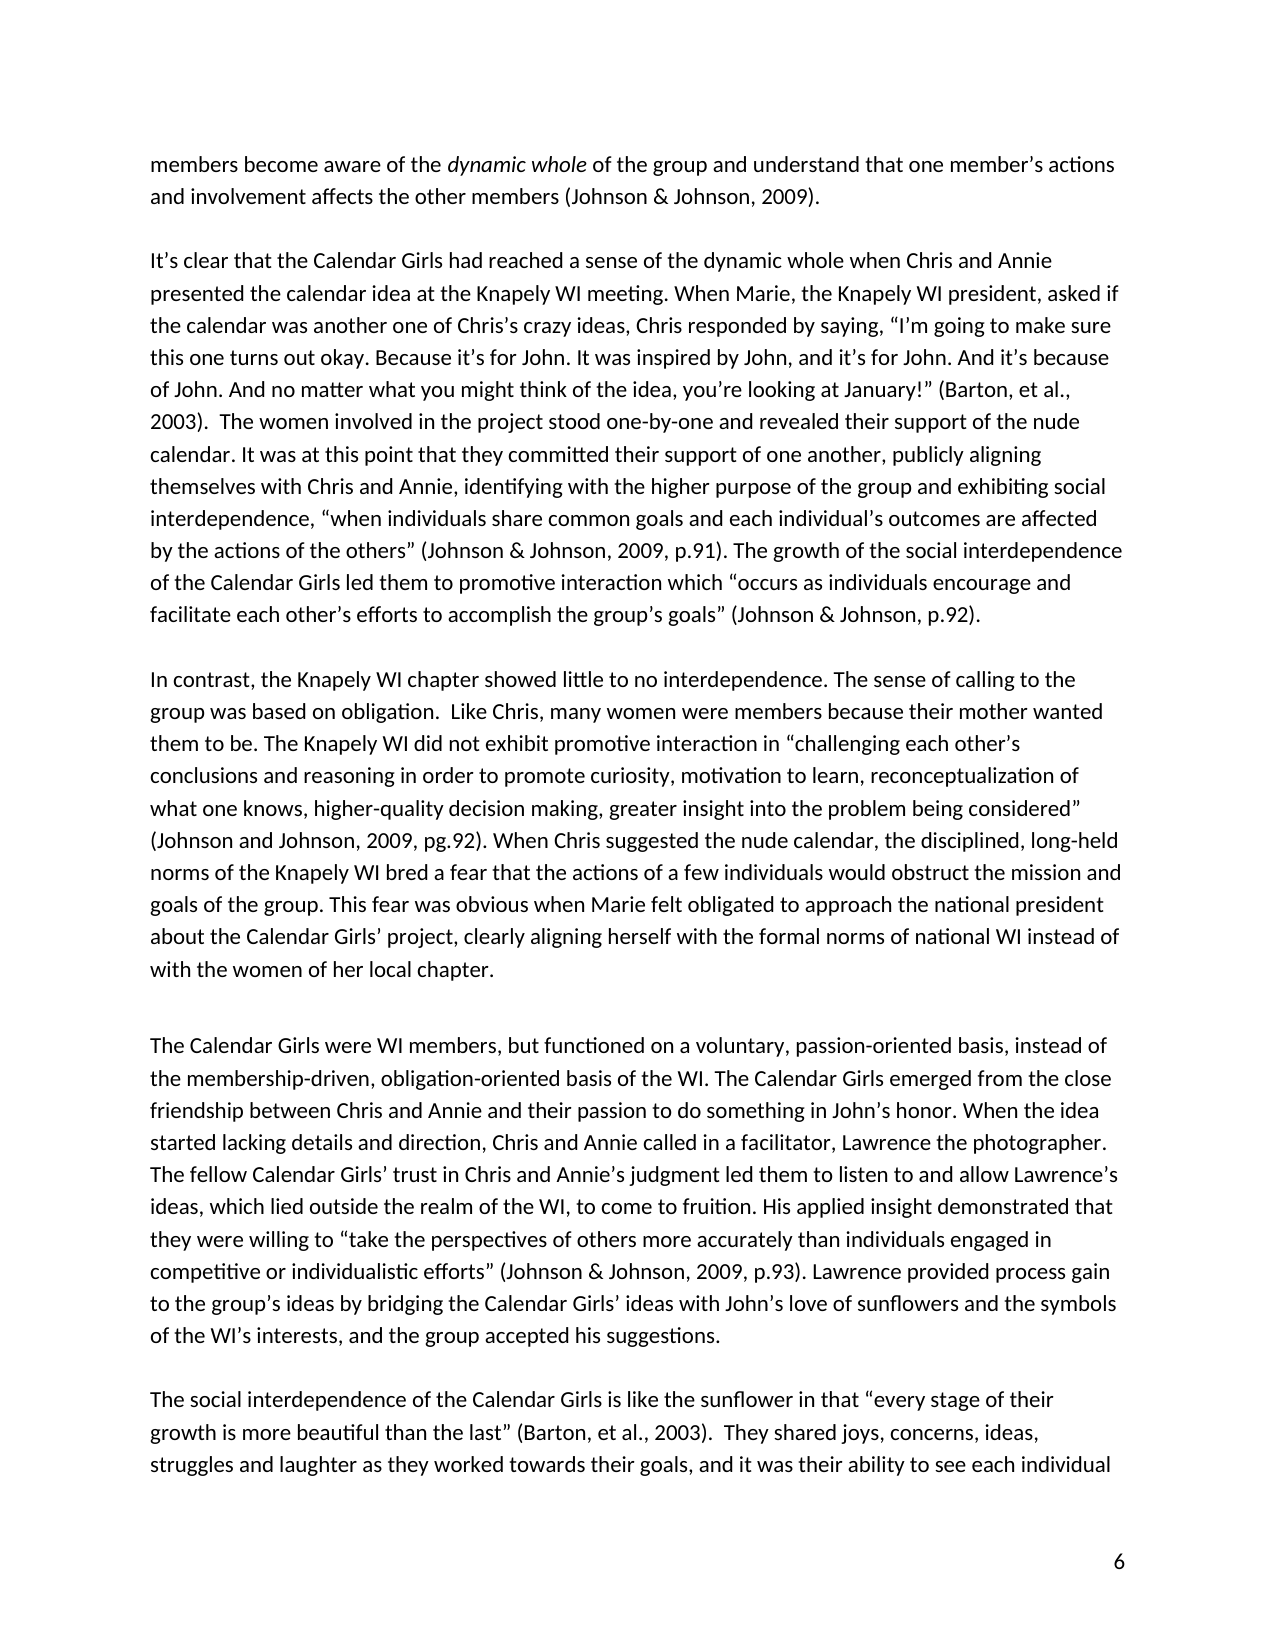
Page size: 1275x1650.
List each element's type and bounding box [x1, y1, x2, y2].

text [150, 150, 1125, 983]
text [150, 999, 1125, 1478]
